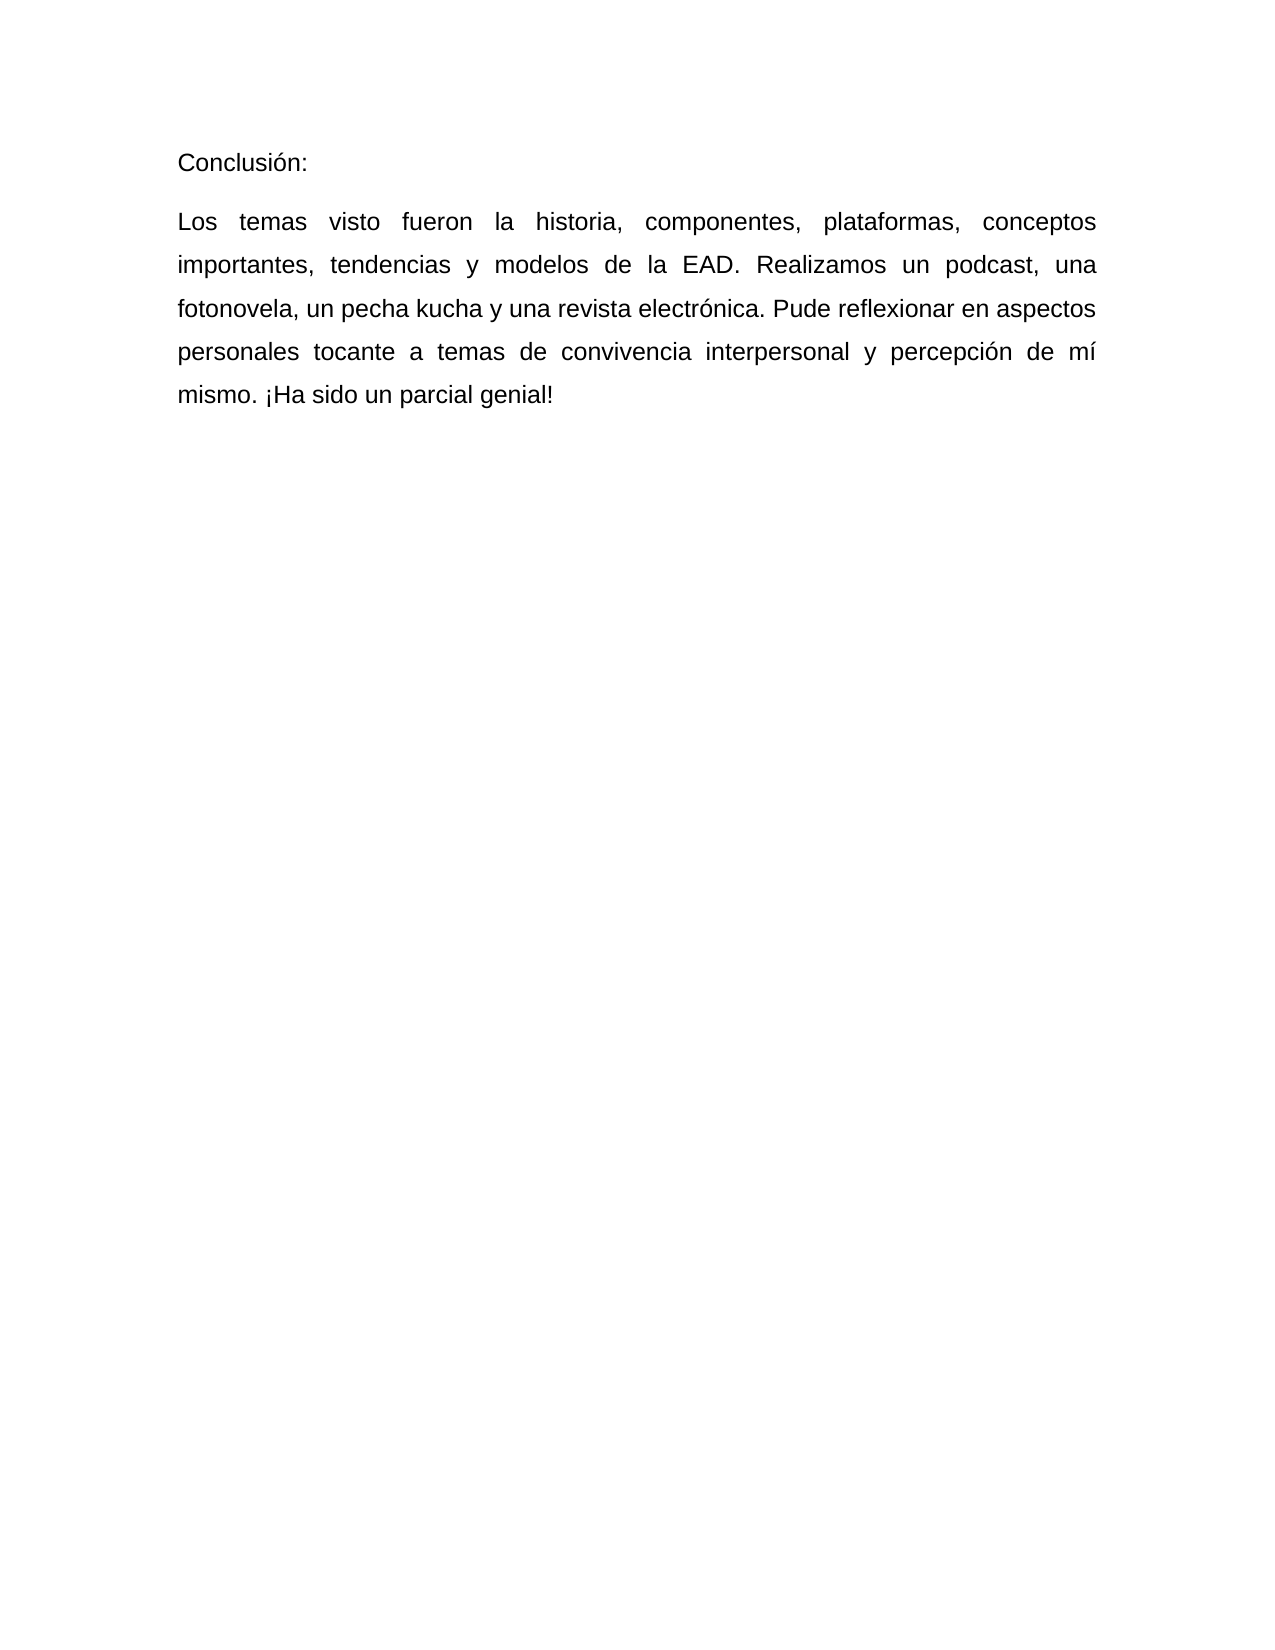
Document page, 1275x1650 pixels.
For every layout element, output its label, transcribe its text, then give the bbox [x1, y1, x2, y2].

text Los temas visto fueron la historia, componentes, plataformas, conceptos importantes, tendencias y modelos de la EAD. Realizamos un podcast, una fotonovela, un pecha kucha y una revista electrónica. Pude reflexionar en aspectos personales tocante a temas de convivencia interpersonal y percepción de mí mismo. ¡Ha sido un parcial genial! [177, 207, 1098, 409]
text Conclusión: [177, 148, 1098, 176]
